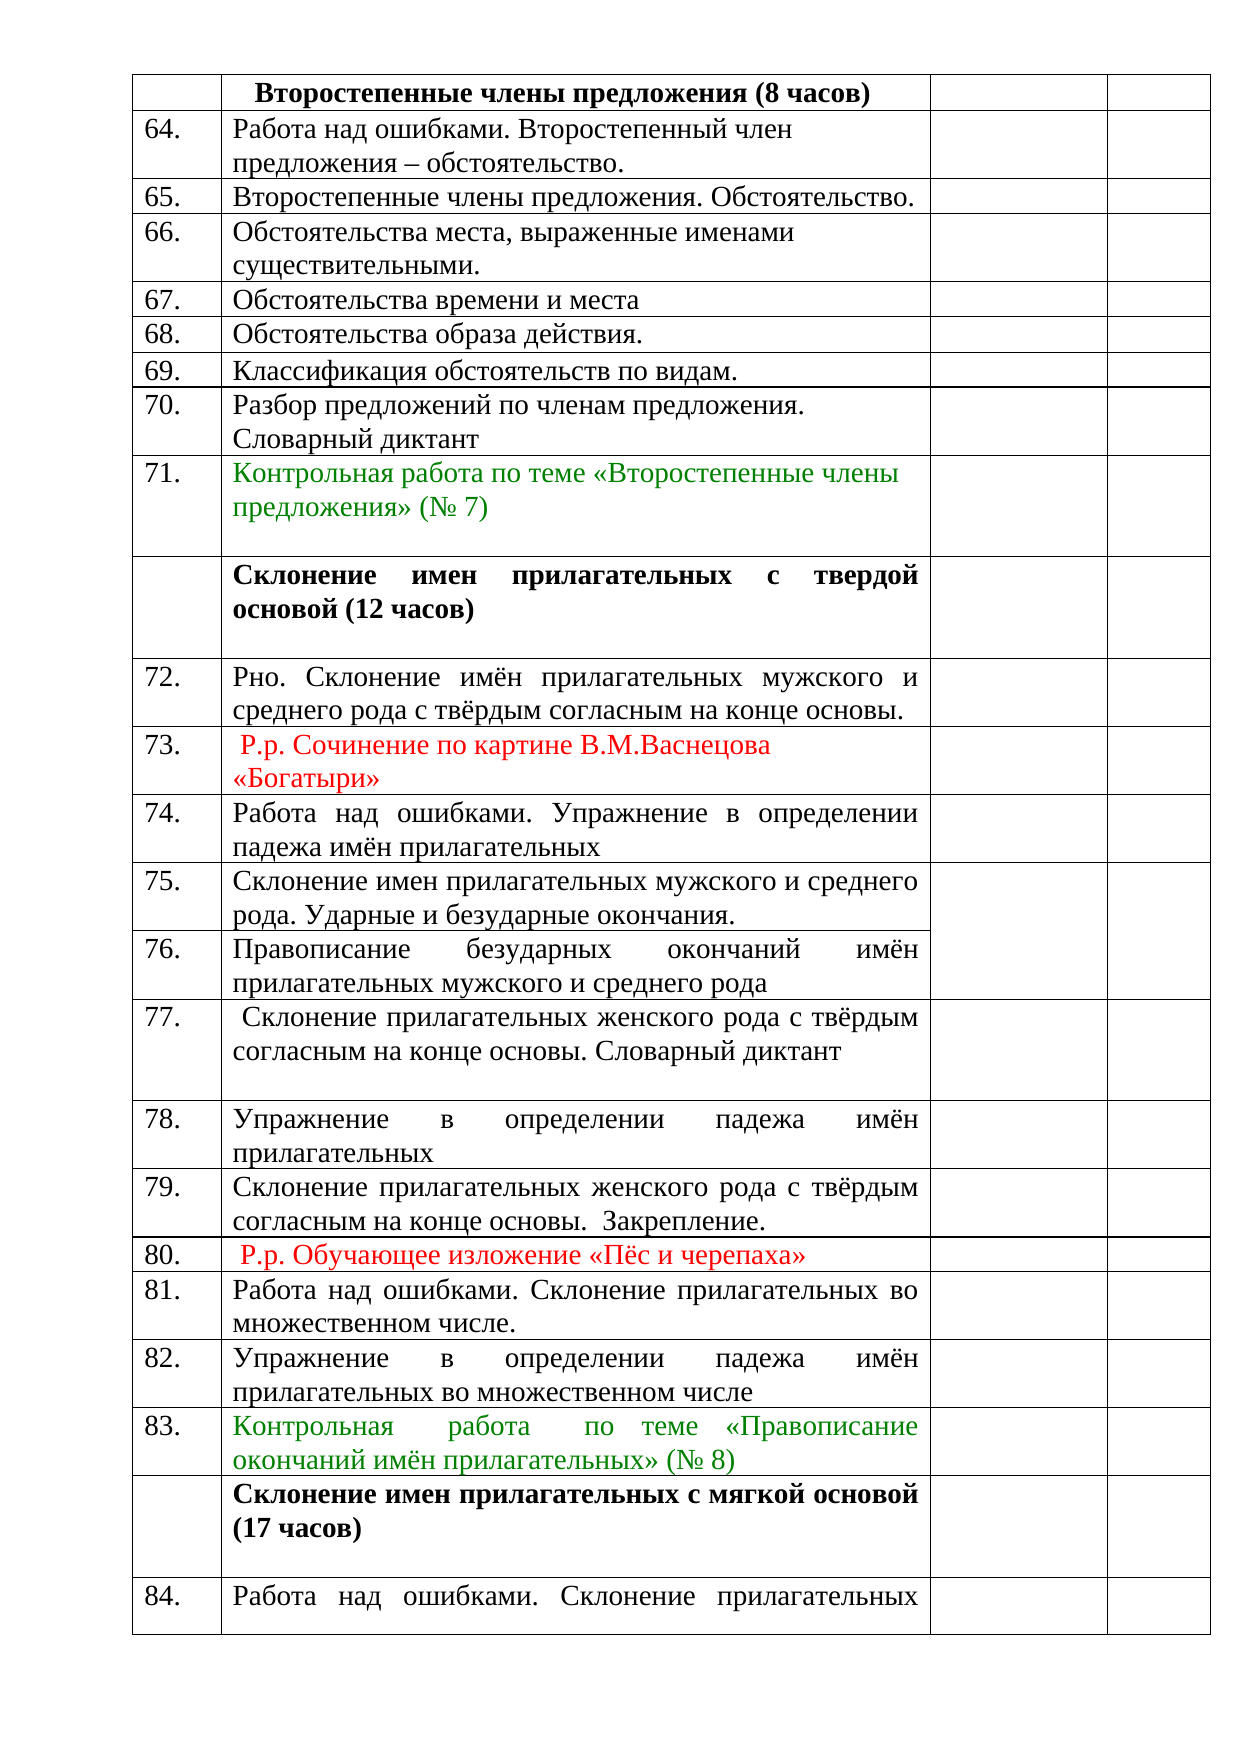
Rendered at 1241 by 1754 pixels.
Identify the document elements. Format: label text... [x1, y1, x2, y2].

table_cell Р.р. Обучающее изложение «Пёс и черепаха» [222, 1238, 930, 1271]
table_cell Контрольная работа по теме «Второстепенные члены предложения» (№ 7) [222, 456, 930, 556]
table_cell [1108, 456, 1210, 556]
table_cell Работа над ошибками. Склонение прилагательных во множественном числе. [222, 1272, 930, 1339]
table_cell [931, 1169, 1107, 1236]
table_cell Р.р. Сочинение по картине В.М.Васнецова «Богатыри» [222, 727, 930, 794]
table_cell [931, 1578, 1107, 1634]
table_cell [931, 317, 1107, 352]
table_cell Разбор предложений по членам предложения. Словарный диктант [222, 388, 930, 454]
table_cell [1108, 75, 1210, 110]
table_cell [931, 557, 1107, 658]
table_cell 84. [133, 1578, 221, 1634]
table_cell [1108, 317, 1210, 352]
table_cell [1108, 1169, 1210, 1236]
table_cell Контрольная работа по теме «Правописание окончаний имён прилагательных» (№ 8) [222, 1408, 930, 1475]
table_cell [1108, 727, 1210, 794]
table_cell [1108, 179, 1210, 213]
table_cell 65. [133, 179, 221, 213]
table_cell [931, 1476, 1107, 1577]
table_cell [1108, 1340, 1210, 1407]
table_cell [1108, 795, 1210, 862]
table_cell [931, 353, 1107, 386]
table_cell 67. [133, 282, 221, 316]
table_cell [931, 795, 1107, 862]
table_cell [931, 1000, 1107, 1100]
table_cell [931, 659, 1107, 726]
table_cell 73. [133, 727, 221, 794]
table_cell Правописание безударных окончаний имён прилагательных мужского и среднего рода [222, 931, 930, 998]
table_cell 78. [133, 1101, 221, 1168]
table_cell Рно. Склонение имён прилагательных мужского и среднего рода с твёрдым согласным на конце основы. [222, 659, 930, 726]
table_cell Второстепенные члены предложения (8 часов) [222, 75, 930, 110]
table_cell [931, 282, 1107, 316]
table_cell 80. [133, 1238, 221, 1271]
table_cell 82. [133, 1340, 221, 1407]
table_cell [931, 1238, 1107, 1271]
table_cell Классификация обстоятельств по видам. [222, 353, 930, 386]
table_cell [133, 1476, 221, 1577]
table_cell [931, 111, 1107, 178]
table_cell [1108, 1101, 1210, 1168]
table_cell [1108, 214, 1210, 281]
table_cell [1108, 659, 1210, 726]
table_cell [931, 1340, 1107, 1407]
table_cell Склонение прилагательных женского рода с твёрдым согласным на конце основы. Словарный диктант [222, 1000, 930, 1100]
table_cell Обстоятельства образа действия. [222, 317, 930, 352]
table_cell Склонение имен прилагательных с твердой основой (12 часов) [222, 557, 930, 658]
table_cell [133, 557, 221, 658]
table_cell Упражнение в определении падежа имён прилагательных [222, 1101, 930, 1168]
table_cell [1108, 1408, 1210, 1475]
table_cell [1108, 863, 1210, 998]
table_cell [1108, 111, 1210, 178]
table_cell [931, 179, 1107, 213]
table_cell 71. [133, 456, 221, 556]
table_cell 81. [133, 1272, 221, 1339]
table_cell [931, 1101, 1107, 1168]
table_cell 75. [133, 863, 221, 930]
table_cell 74. [133, 795, 221, 862]
table_cell [1108, 1476, 1210, 1577]
table_cell Склонение имен прилагательных мужского и среднего рода. Ударные и безударные окончания. [222, 863, 930, 930]
table_cell [1108, 353, 1210, 386]
table_cell [1108, 1238, 1210, 1271]
table_cell Работа над ошибками. Упражнение в определении падежа имён прилагательных [222, 795, 930, 862]
table_cell [931, 388, 1107, 454]
table_cell 68. [133, 317, 221, 352]
table_cell 70. [133, 388, 221, 454]
table_cell [133, 75, 221, 110]
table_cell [222, 1578, 930, 1634]
table_cell [931, 727, 1107, 794]
table_cell Работа над ошибками. Второстепенный член предложения – обстоятельство. [222, 111, 930, 178]
table_cell Обстоятельства времени и места [222, 282, 930, 316]
table_cell [931, 456, 1107, 556]
table_cell Второстепенные члены предложения. Обстоятельство. [222, 179, 930, 213]
table_cell [1108, 1578, 1210, 1634]
table_cell [931, 863, 1107, 998]
table_cell [931, 75, 1107, 110]
table_cell 69. [133, 353, 221, 386]
table_cell 64. [133, 111, 221, 178]
table_cell Склонение имен прилагательных с мягкой основой (17 часов) [222, 1476, 930, 1577]
table_cell 66. [133, 214, 221, 281]
table_cell 72. [133, 659, 221, 726]
table_cell Склонение прилагательных женского рода с твёрдым согласным на конце основы. Закрепление. [222, 1169, 930, 1236]
table_cell [1108, 1272, 1210, 1339]
table_cell 77. [133, 1000, 221, 1100]
table_cell 83. [133, 1408, 221, 1475]
table_cell [1108, 388, 1210, 454]
table_cell Упражнение в определении падежа имён прилагательных во множественном числе [222, 1340, 930, 1407]
table_cell [931, 1408, 1107, 1475]
table_cell 79. [133, 1169, 221, 1236]
table_cell 76. [133, 931, 221, 998]
table_cell [1108, 282, 1210, 316]
table_cell [1108, 557, 1210, 658]
table_cell [931, 214, 1107, 281]
table_cell [1108, 1000, 1210, 1100]
table_cell [931, 1272, 1107, 1339]
table_cell Обстоятельства места, выраженные именами существительными. [222, 214, 930, 281]
